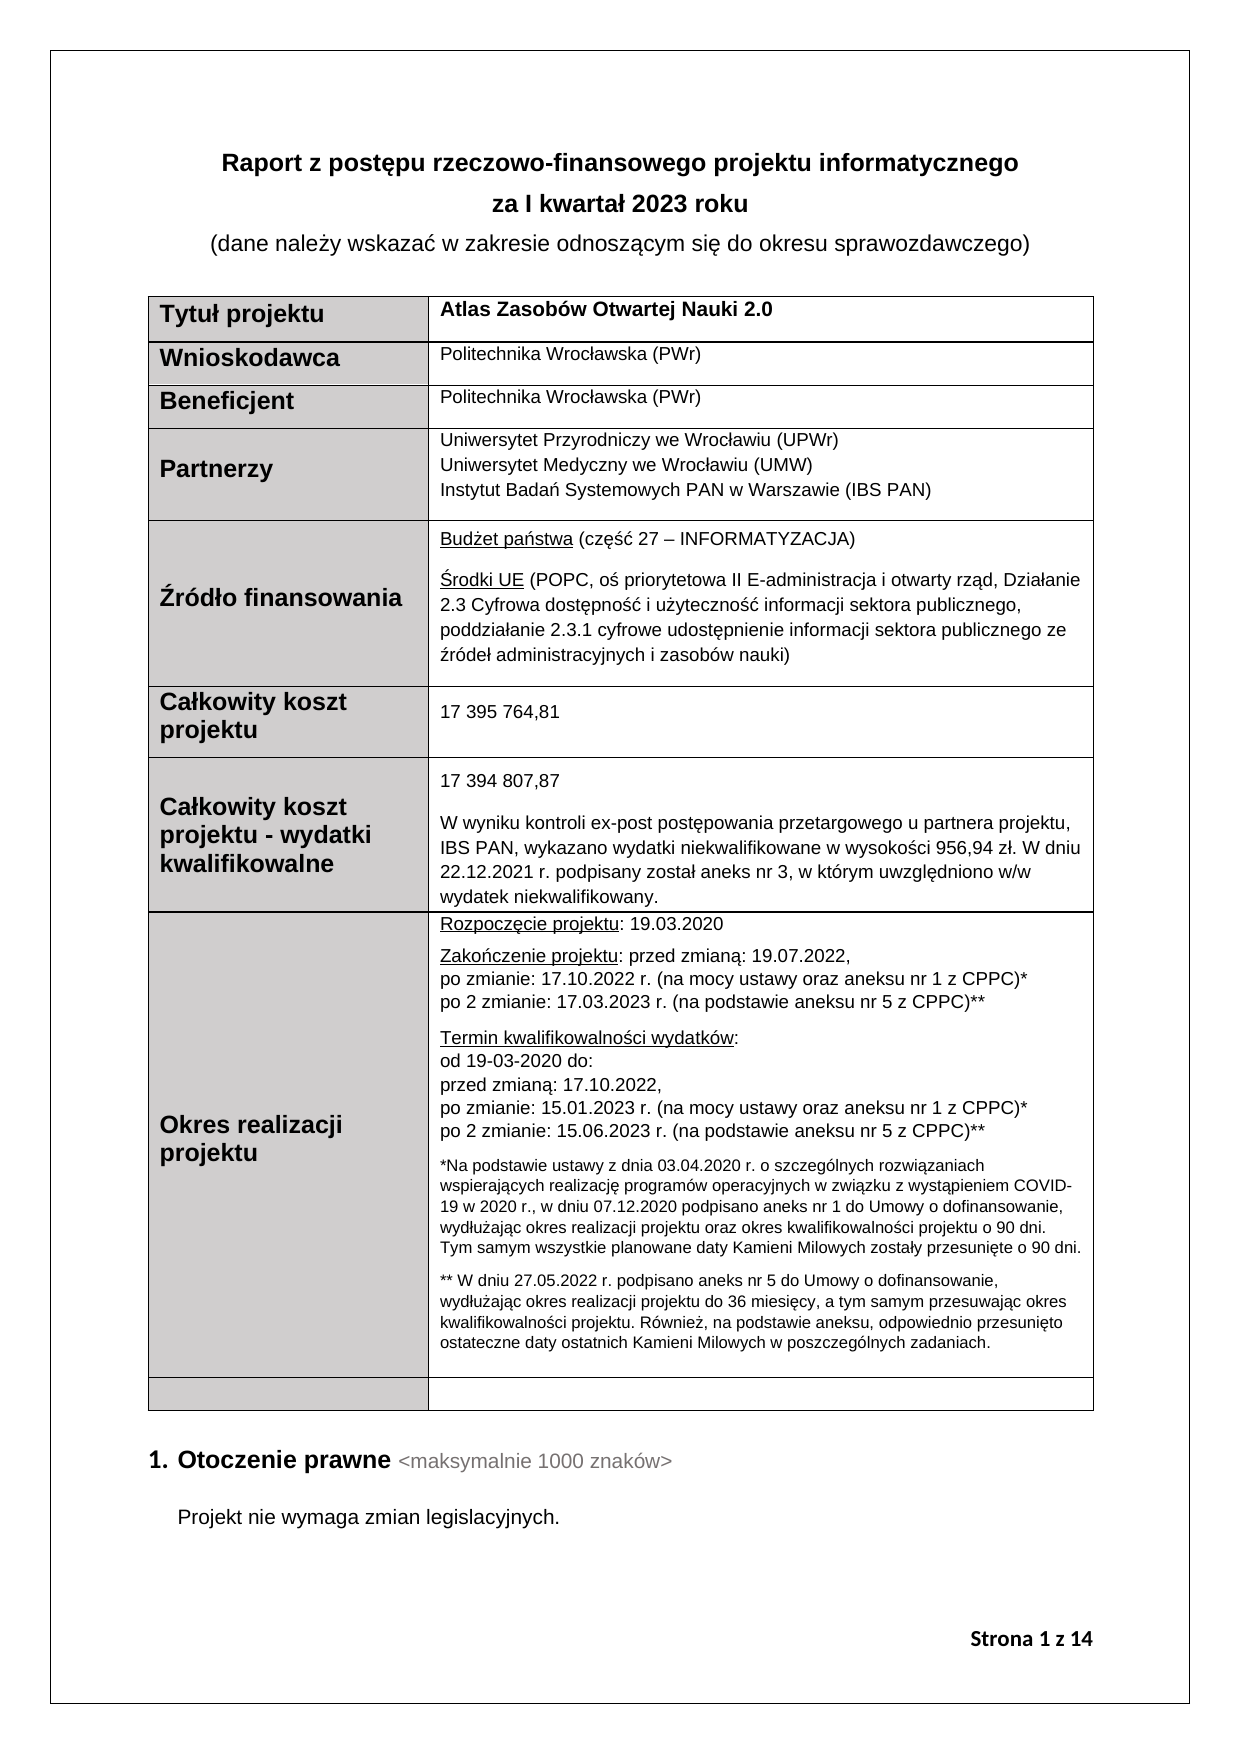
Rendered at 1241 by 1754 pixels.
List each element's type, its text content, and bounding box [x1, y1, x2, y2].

text Projekt nie wymaga zmian legislacyjnych. [177, 1504, 1093, 1528]
table_cell Politechnika Wrocławska (PWr) [429, 386, 1093, 428]
subtitle Otoczenie prawne <maksymalnie 1000 znaków> [148, 1443, 1063, 1476]
table_cell Rozpoczęcie projektu: 19.03.2020 Zakończenie projektu: przed zmianą: 19.07.2022, po zmianie: 17.10.2022 r. (na mocy ustawy oraz aneksu nr 1 z CPPC)* po 2 zmianie: 17.03.2023 r. (na podstawie aneksu nr 5 z CPPC)** Termin kwalifikowalności wydatków: od 19-03-2020 do: przed zmianą: 17.10.2022, po zmianie: 15.01.2023 r. (na mocy ustawy oraz aneksu nr 1 z CPPC)* po 2 zmianie: 15.06.2023 r. (na podstawie aneksu nr 5 z CPPC)** *Na podstawie ustawy z dnia 03.04.2020 r. o szczególnych rozwiązaniach wspierających realizację programów operacyjnych w związku z wystąpieniem COVID-19 w 2020 r., w dniu 07.12.2020 podpisano aneks nr 1 do Umowy o dofinansowanie, wydłużając okres realizacji projektu oraz okres kwalifikowalności projektu o 90 dni. Tym samym wszystkie planowane daty Kamieni Milowych zostały przesunięte o 90 dni. ** W dniu 27.05.2022 r. podpisano aneks nr 5 do Umowy o dofinansowanie, wydłużając okres realizacji projektu do 36 miesięcy, a tym samym przesuwając okres kwalifikowalności projektu. Również, na podstawie aneksu, odpowiednio przesunięto ostateczne daty ostatnich Kamieni Milowych w poszczególnych zadaniach. [429, 913, 1093, 1377]
table_cell Całkowity koszt projektu [149, 687, 428, 757]
table_cell Uniwersytet Przyrodniczy we Wrocławiu (UPWr) Uniwersytet Medyczny we Wrocławiu (UMW) Instytut Badań Systemowych PAN w Warszawie (IBS PAN) [429, 429, 1093, 520]
table_cell Wnioskodawca [149, 343, 428, 384]
table_header Atlas Zasobów Otwartej Nauki 2.0 [429, 297, 1093, 341]
table_cell Budżet państwa (część 27 – INFORMATYZACJA) Środki UE (POPC, oś priorytetowa II E-administracja i otwarty rząd, Działanie 2.3 Cyfrowa dostępność i użyteczność informacji sektora publicznego, poddziałanie 2.3.1 cyfrowe udostępnienie informacji sektora publicznego ze źródeł administracyjnych i zasobów nauki) [429, 521, 1093, 686]
table_cell Źródło finansowania [149, 521, 428, 686]
subtitle Raport z postępu rzeczowo-finansowego projektu informatycznego [148, 147, 1093, 176]
subtitle za I kwartał 2023 roku [148, 189, 1093, 217]
table_cell Politechnika Wrocławska (PWr) [429, 343, 1093, 384]
table_cell Partnerzy [149, 429, 428, 520]
table_cell 17 394 807,87 W wyniku kontroli ex-post postępowania przetargowego u partnera projektu, IBS PAN, wykazano wydatki niekwalifikowane w wysokości 956,94 zł. W dniu 22.12.2021 r. podpisany został aneks nr 3, w którym uwzględniono w/w wydatek niekwalifikowany. [429, 758, 1093, 911]
text (dane należy wskazać w zakresie odnoszącym się do okresu sprawozdawczego) [148, 230, 1093, 256]
table_cell 17 395 764,81 [429, 687, 1093, 757]
table_cell Całkowity koszt projektu - wydatki kwalifikowalne [149, 758, 428, 911]
table_cell Beneficjent [149, 386, 428, 428]
table_cell [429, 1378, 1093, 1410]
table_cell [149, 1378, 428, 1410]
table_header Tytuł projektu [149, 297, 428, 341]
table_cell Okres realizacji projektu [149, 913, 428, 1377]
